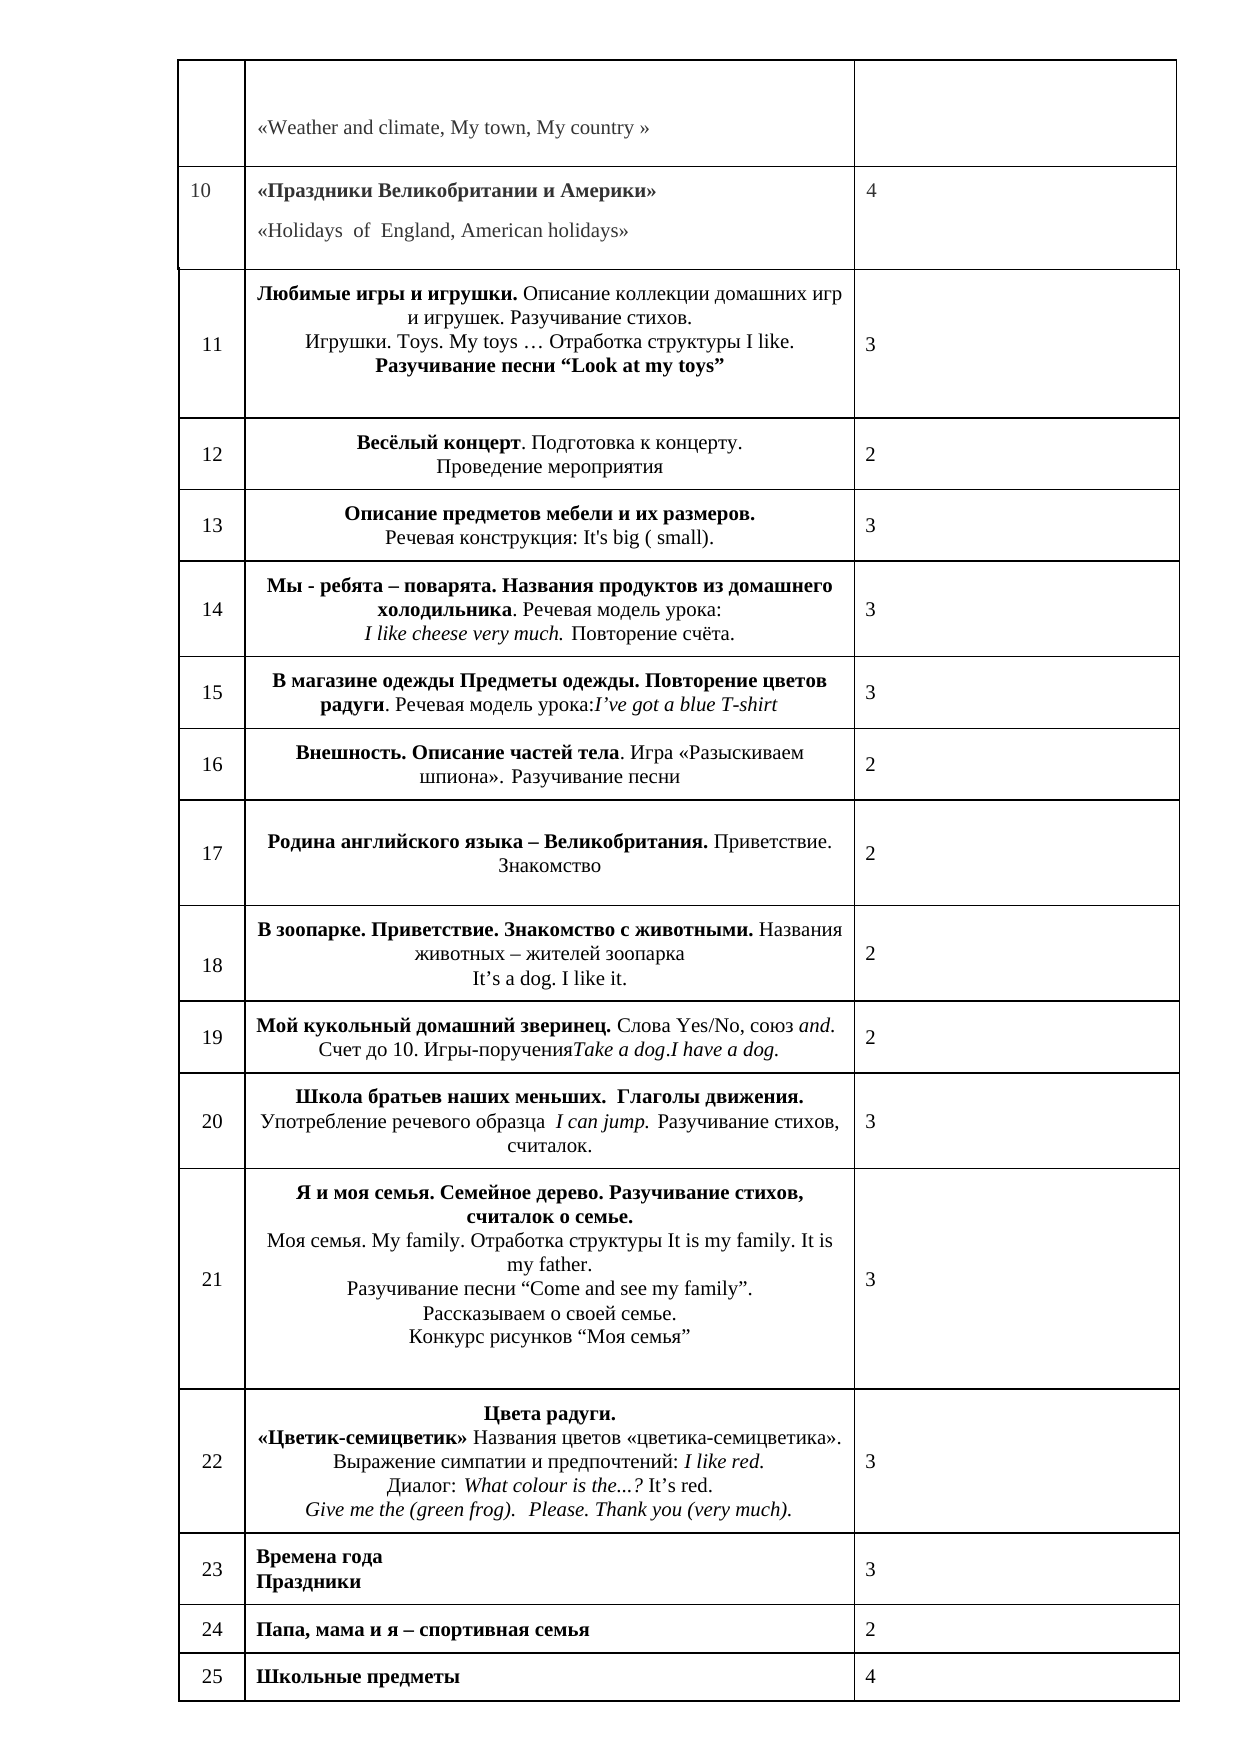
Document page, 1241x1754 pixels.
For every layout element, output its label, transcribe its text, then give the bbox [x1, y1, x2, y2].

table_cell 12 [180, 419, 244, 489]
table_cell 3 [855, 657, 1179, 727]
table_cell Любимые игры и игрушки. Описание коллекции домашних игр и игрушек. Разучивание стихов. Игрушки. Toys. My toys … Отработка структуры I like. Разучивание песни “Look at my toys” [246, 270, 854, 417]
table_cell 15 [180, 657, 244, 727]
table_cell Папа, мама и я – спортивная семья [246, 1605, 854, 1652]
table_cell Весёлый концерт. Подготовка к концерту. Проведение мероприятия [246, 419, 854, 489]
table_cell В магазине одежды Предметы одежды. Повторение цветов радуги. Речевая модель урока:I’ve got a blue T-shirt [246, 657, 854, 727]
table_cell 18 [180, 906, 244, 1000]
table_cell 25 [180, 1654, 244, 1700]
table_cell 10 [179, 167, 244, 269]
table_cell Внешность. Описание частей тела. Игра «Разыскиваем шпиона». Разучивание песни [246, 729, 854, 799]
table_cell 14 [180, 562, 244, 656]
table_cell 4 [855, 167, 1176, 269]
table_cell Времена года Праздники [246, 1534, 854, 1603]
table_cell 3 [855, 490, 1179, 560]
table_cell 3 [855, 562, 1179, 656]
table_cell 16 [180, 729, 244, 799]
table_cell Я и моя семья. Семейное дерево. Разучивание стихов, считалок о семье. Моя семья. My family. Отработка структуры It is my family. It is my father. Разучивание песни “Come and see my family”. Рассказываем о своей семье. Конкурс рисунков “Моя семья” [246, 1169, 854, 1388]
table_cell 2 [855, 906, 1179, 1000]
table_cell 3 [855, 1390, 1179, 1532]
table_cell 2 [855, 729, 1179, 799]
table_cell Цвета радуги. «Цветик-семицветик» Названия цветов «цветика-семицветика». Выражение симпатии и предпочтений: I like red. Диалог: What colour is the...? It’s red. Give me the (green frog). Please. Thank you (very much). [246, 1390, 854, 1532]
table_cell 23 [180, 1534, 244, 1603]
table_cell 2 [855, 1002, 1179, 1072]
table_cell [246, 1654, 854, 1700]
table_cell Мы - ребята – поварята. Названия продуктов из домашнего холодильника. Речевая модель урока: I like cheese very much. Повторение счёта. [246, 562, 854, 656]
table_cell 3 [855, 1169, 1179, 1388]
table_cell 13 [180, 490, 244, 560]
table_cell 20 [180, 1074, 244, 1168]
table_cell 17 [180, 801, 244, 905]
table_cell Школа братьев наших меньших. Глаголы движения. Употребление речевого образца I can jump. Разучивание стихов, считалок. [246, 1074, 854, 1168]
table_cell 3 [855, 270, 1179, 417]
table_cell 22 [180, 1390, 244, 1532]
table_cell Родина английского языка – Великобритания. Приветствие. Знакомство [246, 801, 854, 905]
table_cell 24 [180, 1605, 244, 1652]
table_cell 2 [855, 419, 1179, 489]
table_cell «Праздники Великобритании и Америки» «Holidays of England, American holidays» [246, 167, 854, 269]
table_cell 11 [180, 270, 244, 417]
table_cell 9 [179, 61, 244, 166]
table_cell 3 [855, 61, 1176, 166]
table_cell 4 [855, 1654, 1179, 1700]
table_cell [246, 61, 854, 166]
table_cell 19 [180, 1002, 244, 1072]
table_cell 3 [855, 1074, 1179, 1168]
table_cell Описание предметов мебели и их размеров. Речевая конструкция: It's big ( small). [246, 490, 854, 560]
table_cell 21 [180, 1169, 244, 1388]
table_cell 2 [855, 801, 1179, 905]
table_cell 2 [855, 1605, 1179, 1652]
table_cell 3 [855, 1534, 1179, 1603]
table_cell Мой кукольный домашний зверинец. Слова Yes/No, союз and. Счет до 10. Игры-порученияTake a dog.I have a dog. [246, 1002, 854, 1072]
table_cell В зоопарке. Приветствие. Знакомство с животными. Названия животных – жителей зоопарка It’s a dog. I like it. [246, 906, 854, 1000]
